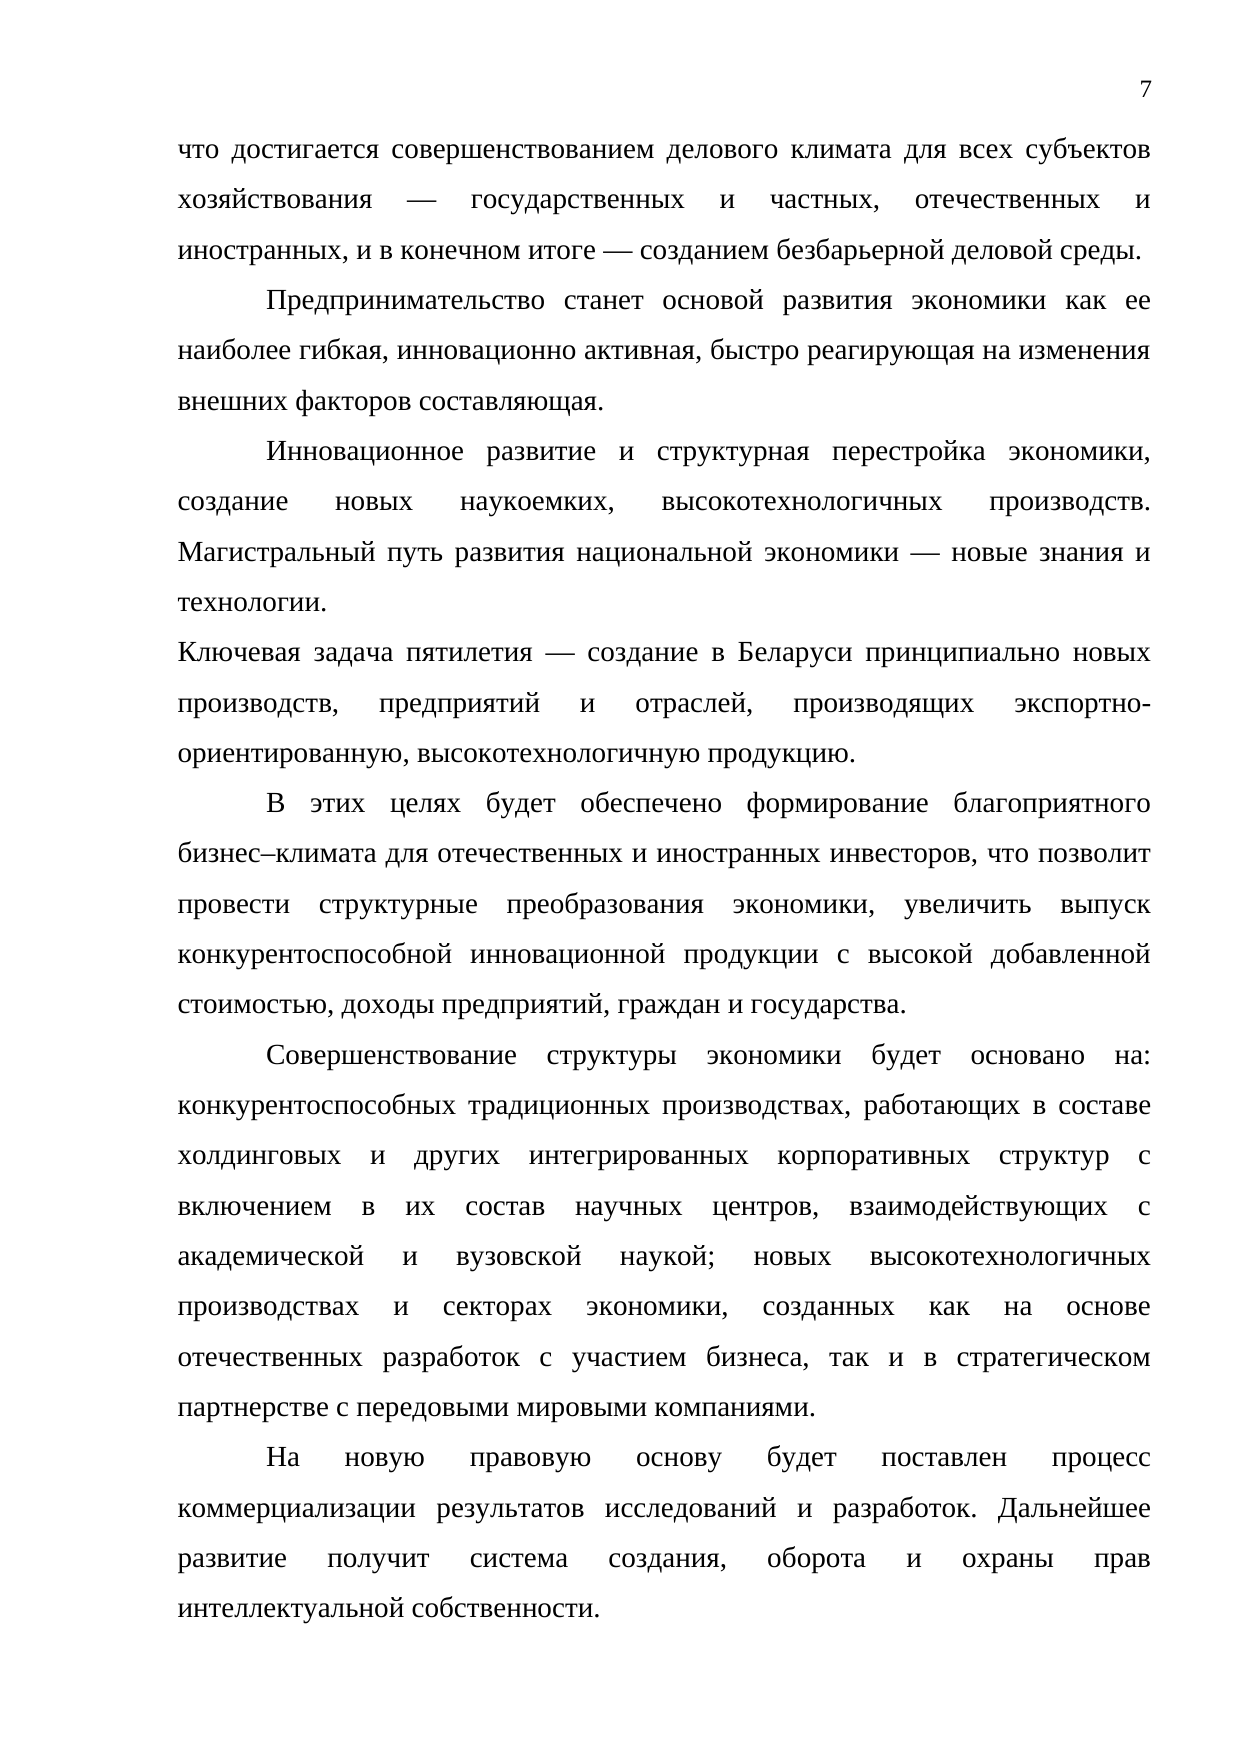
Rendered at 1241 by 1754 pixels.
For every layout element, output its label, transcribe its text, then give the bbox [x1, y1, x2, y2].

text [177, 131, 1152, 265]
text Инновационное развитие и структурная перестройка экономики, создание новых наукоемких, высокотехнологичных производств. Магистральный путь развития национальной экономики — новые знания и технологии. Ключевая задача пятилетия — создание в Беларуси принципиально новых производств, предприятий и отраслей, производящих экспортно-ориентированную, высокотехнологичную продукцию. [177, 433, 1152, 768]
text На новую правовую основу будет поставлен процесс коммерциализации результатов исследований и разработок. Дальнейшее развитие получит система создания, оборота и охраны прав интеллектуальной собственности. [177, 1439, 1152, 1624]
text Совершенствование структуры экономики будет основано на: конкурентоспособных традиционных производствах, работающих в составе холдинговых и других интегрированных корпоративных структур с включением в их состав научных центров, взаимодействующих с академической и вузовской наукой; новых высокотехнологичных производствах и секторах экономики, созданных как на основе отечественных разработок с участием бизнеса, так и в стратегическом партнерстве с передовыми мировыми компаниями. [177, 1037, 1152, 1423]
text Предпринимательство станет основой развития экономики как ее наиболее гибкая, инновационно активная, быстро реагирующая на изменения внешних факторов составляющая. [177, 282, 1152, 416]
text В этих целях будет обеспечено формирование благоприятного бизнес–климата для отечественных и иностранных инвесторов, что позволит провести структурные преобразования экономики, увеличить выпуск конкурентоспособной инновационной продукции с высокой добавленной стоимостью, доходы предприятий, граждан и государства. [177, 785, 1152, 1020]
